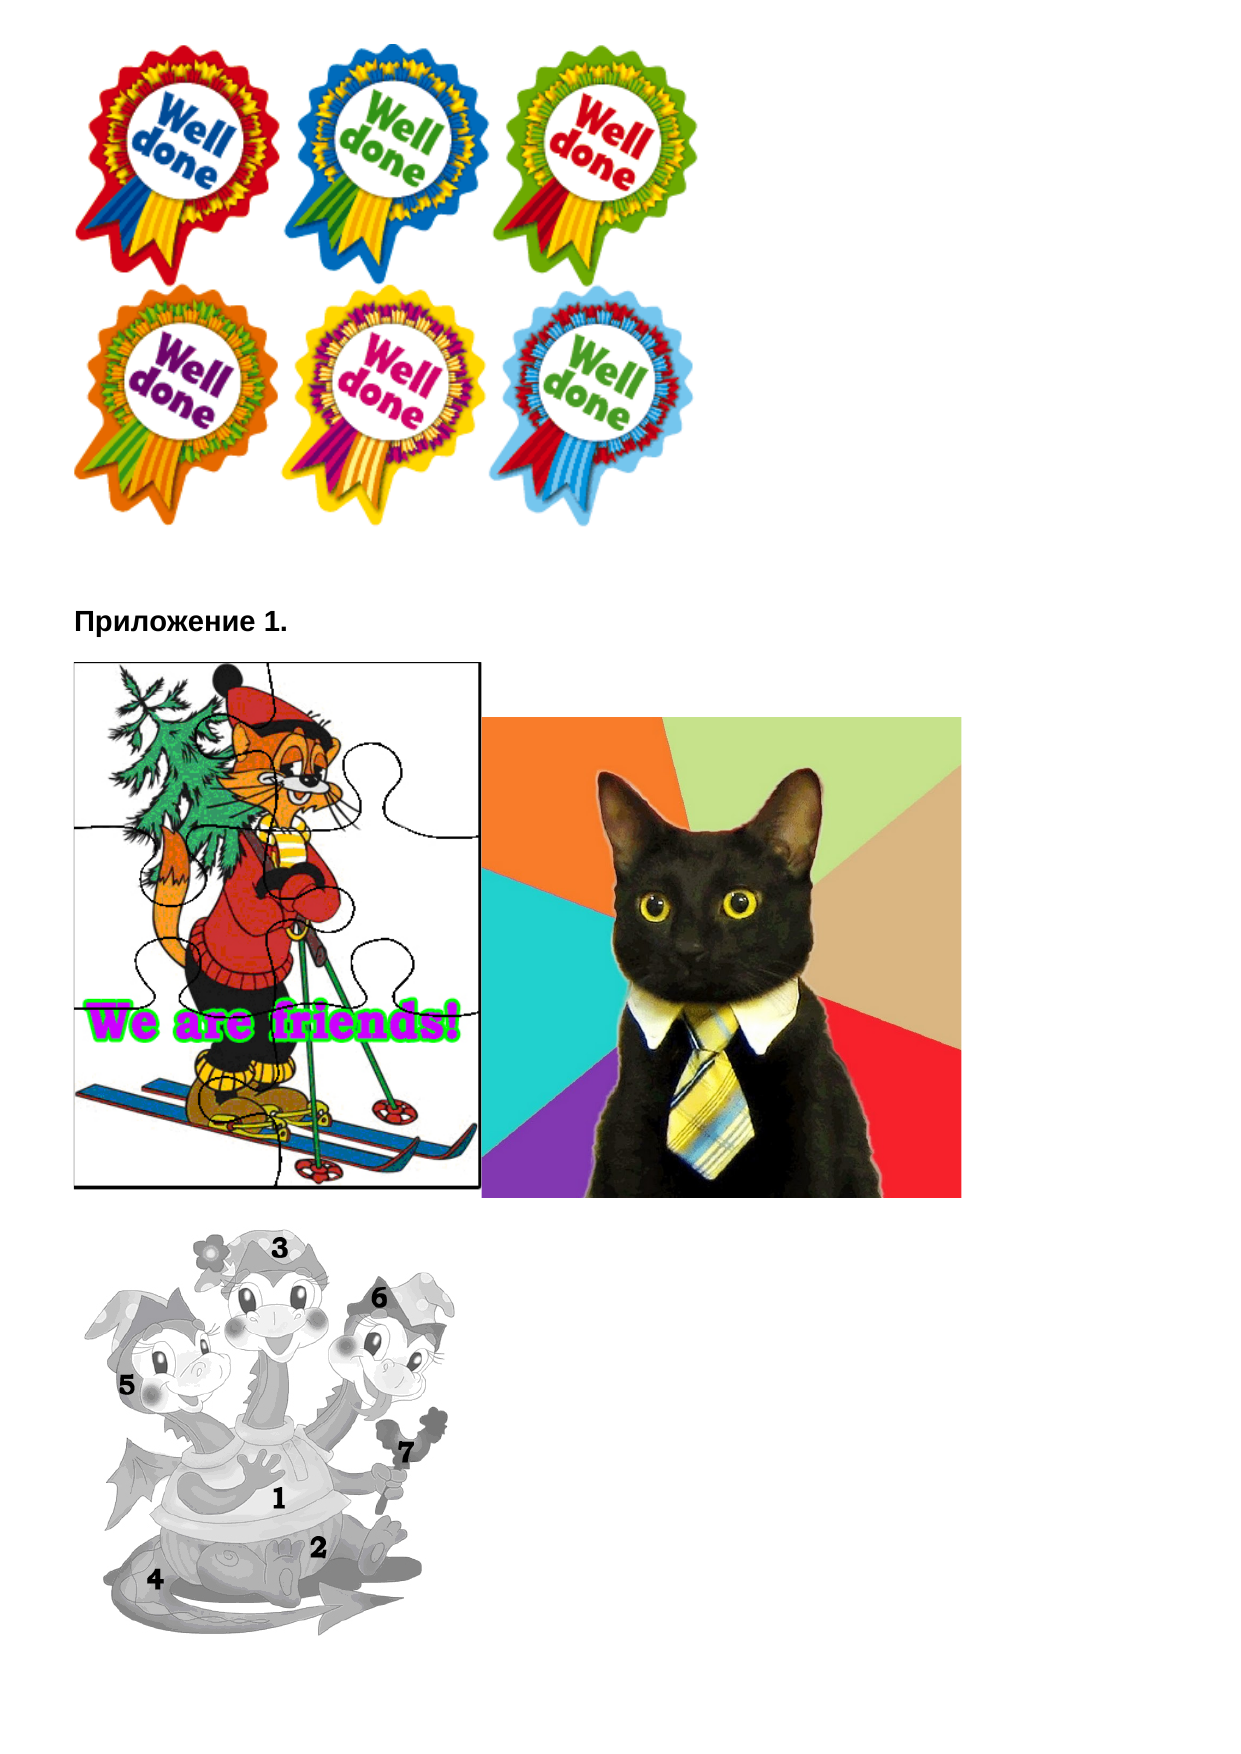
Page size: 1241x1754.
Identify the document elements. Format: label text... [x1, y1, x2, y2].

picture [73, 44, 699, 528]
picture [73, 662, 962, 1666]
text Приложение 1. [74, 603, 1167, 637]
